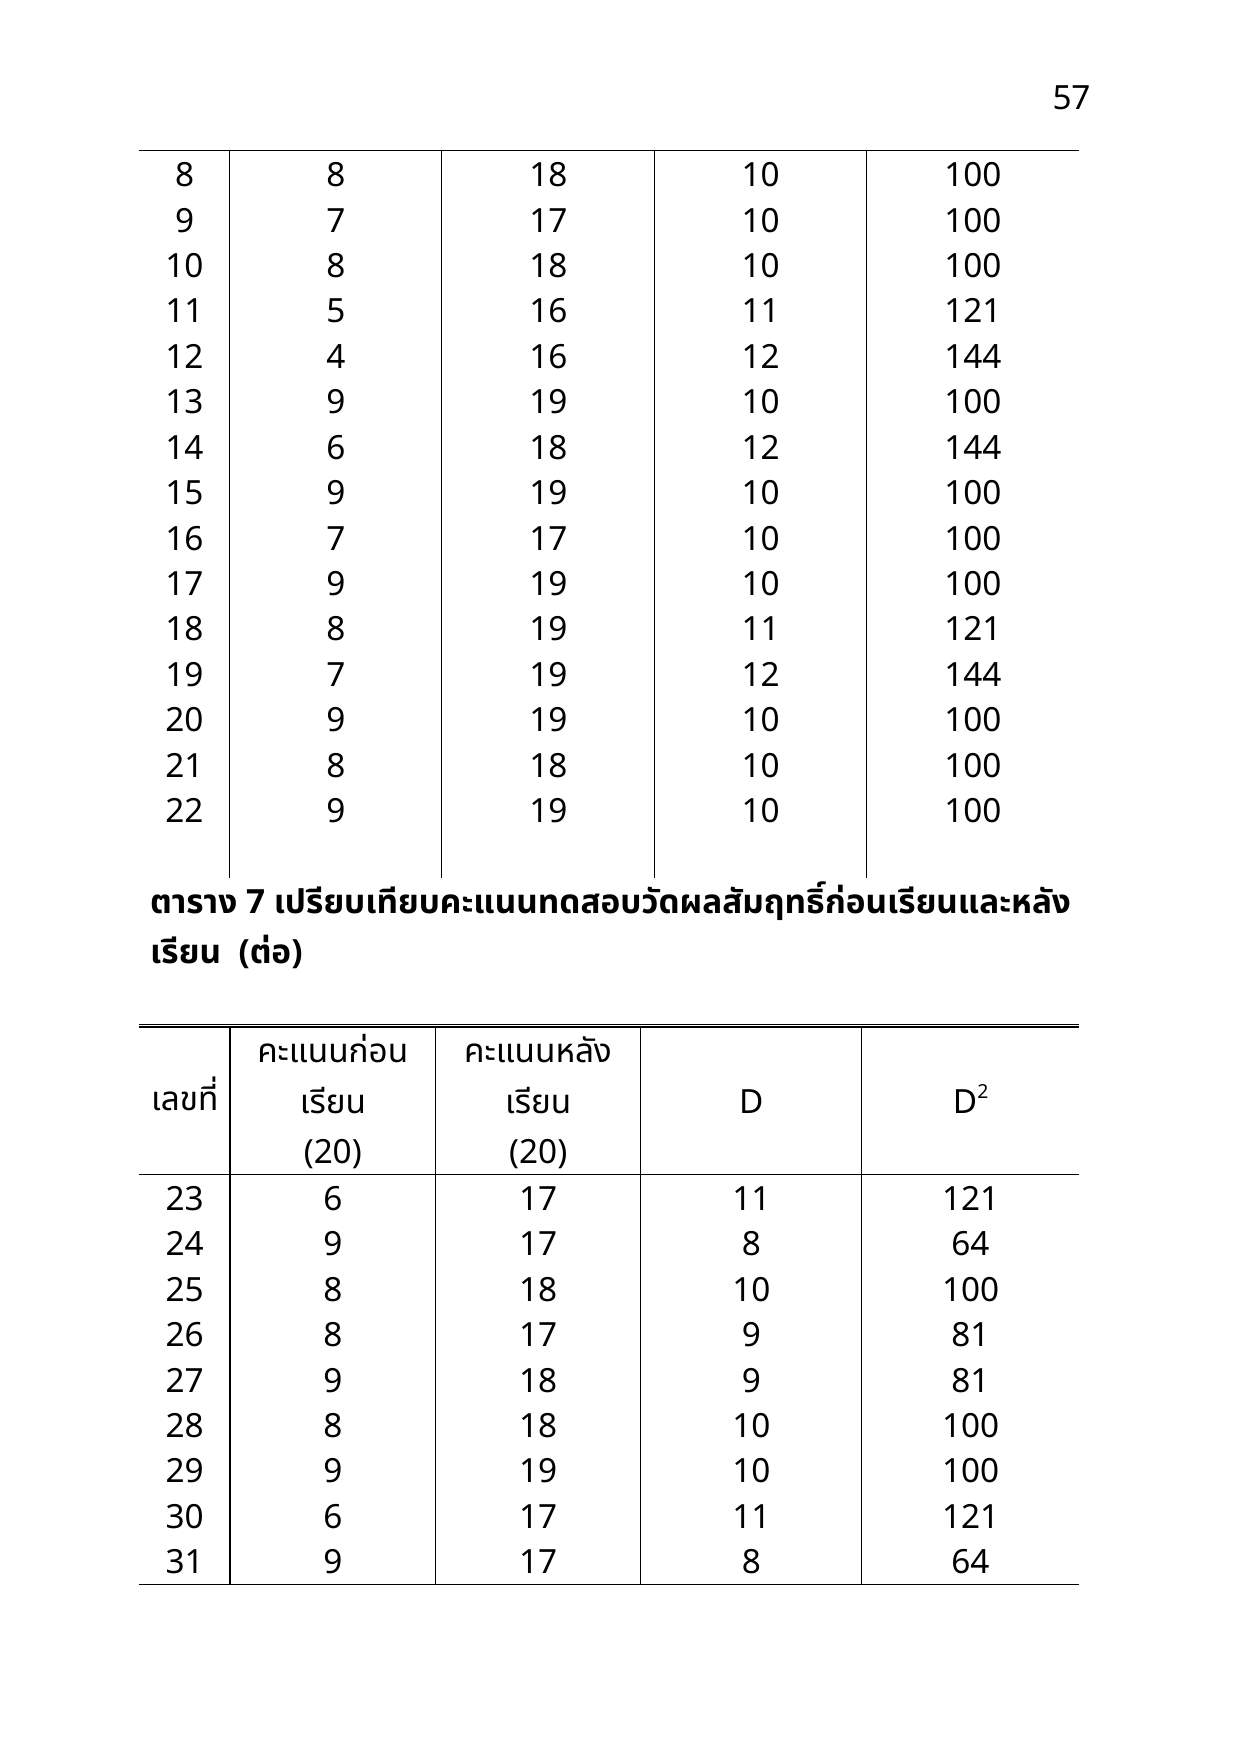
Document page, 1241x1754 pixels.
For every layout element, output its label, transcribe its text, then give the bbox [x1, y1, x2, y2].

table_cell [641, 1175, 861, 1583]
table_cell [862, 1175, 1079, 1583]
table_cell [655, 151, 866, 878]
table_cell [442, 151, 654, 878]
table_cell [139, 151, 229, 878]
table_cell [230, 151, 441, 878]
table_header คะแนนก่อนเรียน (20) [231, 1028, 435, 1174]
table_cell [867, 151, 1079, 878]
table_header D [641, 1028, 861, 1174]
table_header D2 [862, 1028, 1079, 1174]
text ตาราง 7 เปรียบเทียบคะแนนทดสอบวัดผลสัมฤทธิ์ก่อนเรียนและหลังเรียน (ต่อ) [150, 878, 1090, 979]
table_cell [231, 1175, 435, 1583]
table_header คะแนนหลังเรียน (20) [436, 1028, 640, 1174]
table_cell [436, 1175, 640, 1583]
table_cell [139, 1175, 229, 1583]
table_header เลขที่ [139, 1028, 229, 1174]
